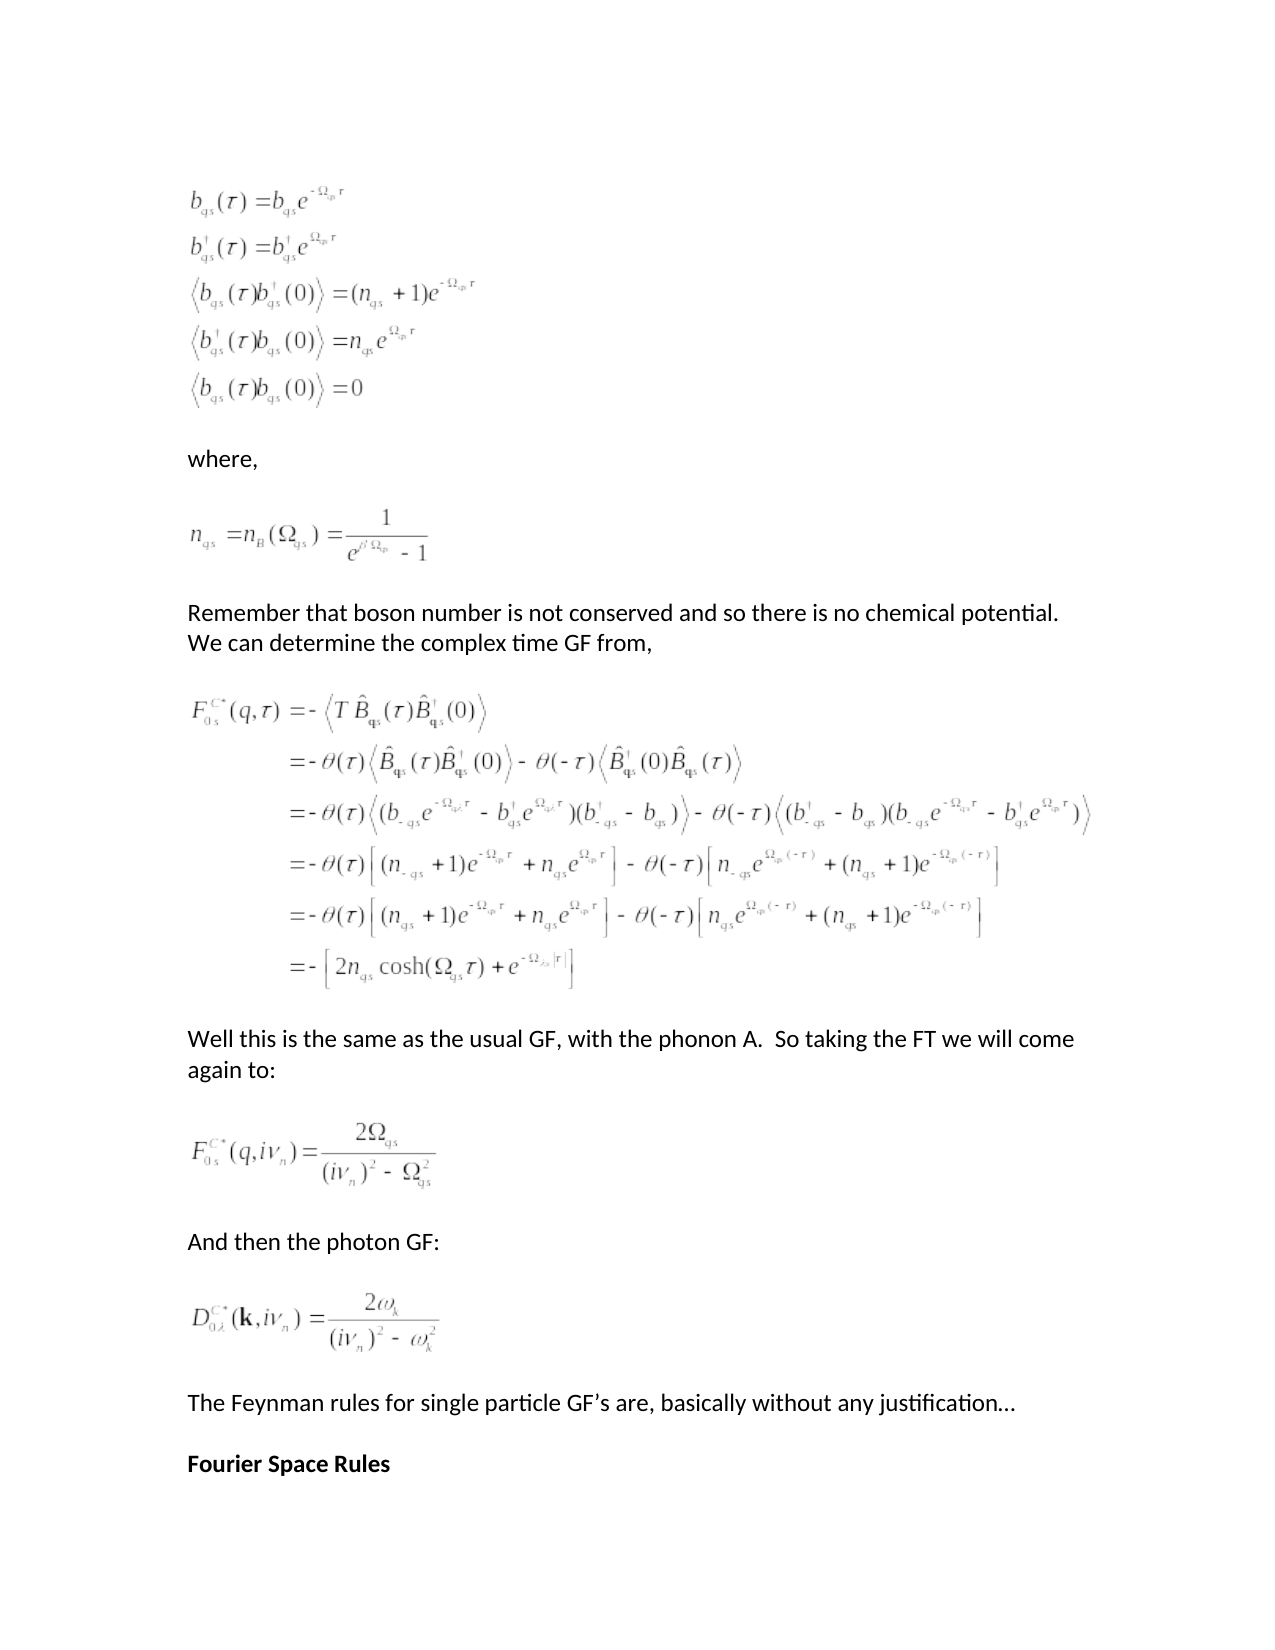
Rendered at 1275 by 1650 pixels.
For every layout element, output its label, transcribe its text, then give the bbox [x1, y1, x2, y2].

text And then the photon GF: [187, 1226, 1087, 1257]
text Well this is the same as the usual GF, with the phonon A. So taking the FT we will come again to: [187, 1023, 1087, 1084]
text Fourier Space Rules [187, 1448, 1087, 1479]
text where, [187, 443, 1087, 473]
text The Feynman rules for single particle GF’s are, basically without any justification… [187, 1387, 1087, 1418]
text Remember that boson number is not conserved and so there is no chemical potential. We can determine the complex time GF from, [187, 597, 1087, 658]
